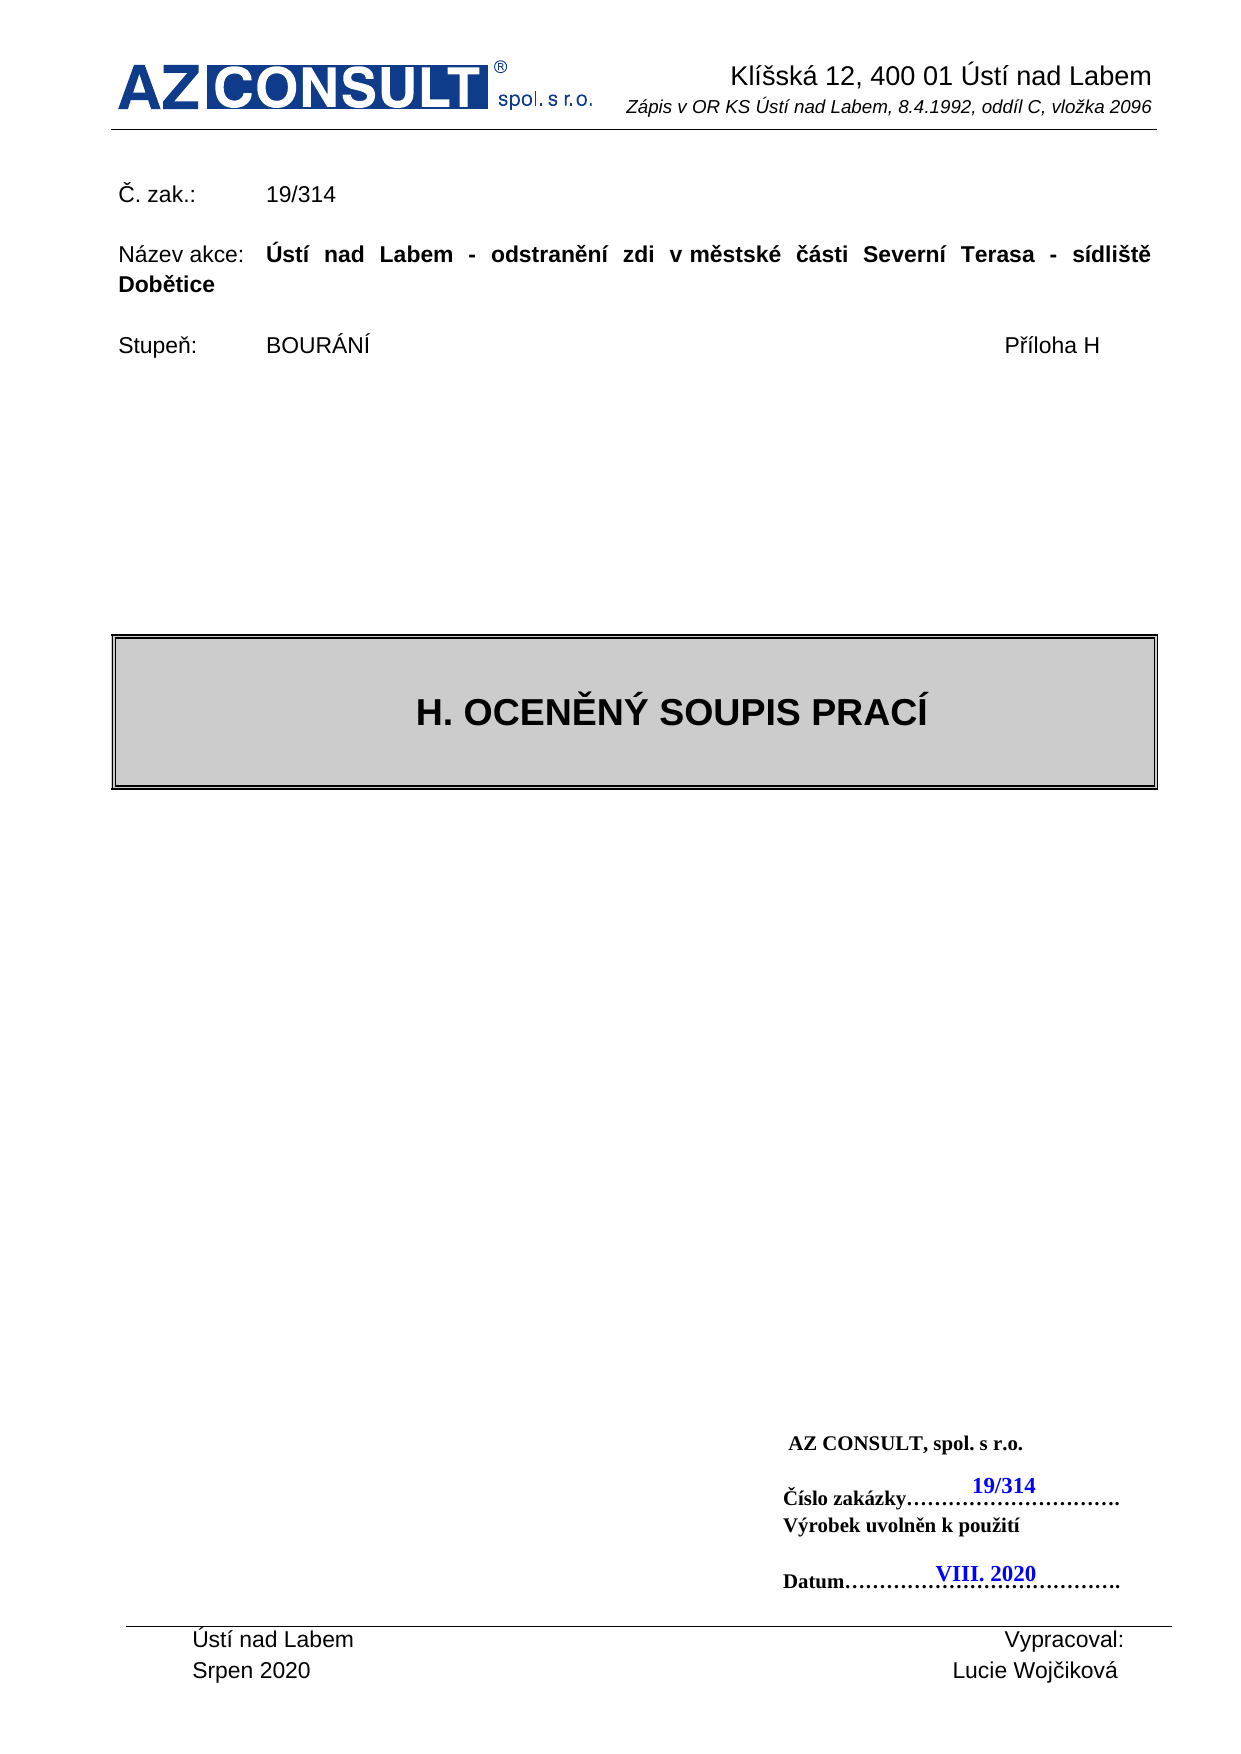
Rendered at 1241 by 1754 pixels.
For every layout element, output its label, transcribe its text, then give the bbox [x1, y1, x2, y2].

subtitle Číslo zakázky…………………………. [783, 1486, 1152, 1510]
text Stupeň: BOURÁNÍ Příloha H [118, 332, 1152, 358]
subtitle Datum…………………………………. [783, 1569, 1152, 1593]
text Název akce: Ústí nad Labem - odstranění zdi v městské části Severní Terasa - sídliště Dobětice [118, 241, 1152, 298]
subtitle Výrobek uvolněn k použití [783, 1513, 1152, 1537]
title h. oceněný SOUPIS PRACÍ [116, 683, 1154, 733]
subtitle AZ CONSULT, spol. s r.o. [783, 1431, 1152, 1455]
text Ústí nad Labem Vypracoval: [118, 1626, 1152, 1653]
text Č. zak.: 19/314 [118, 181, 1152, 207]
text Srpen 2020 Lucie Wojčiková [118, 1657, 1152, 1683]
